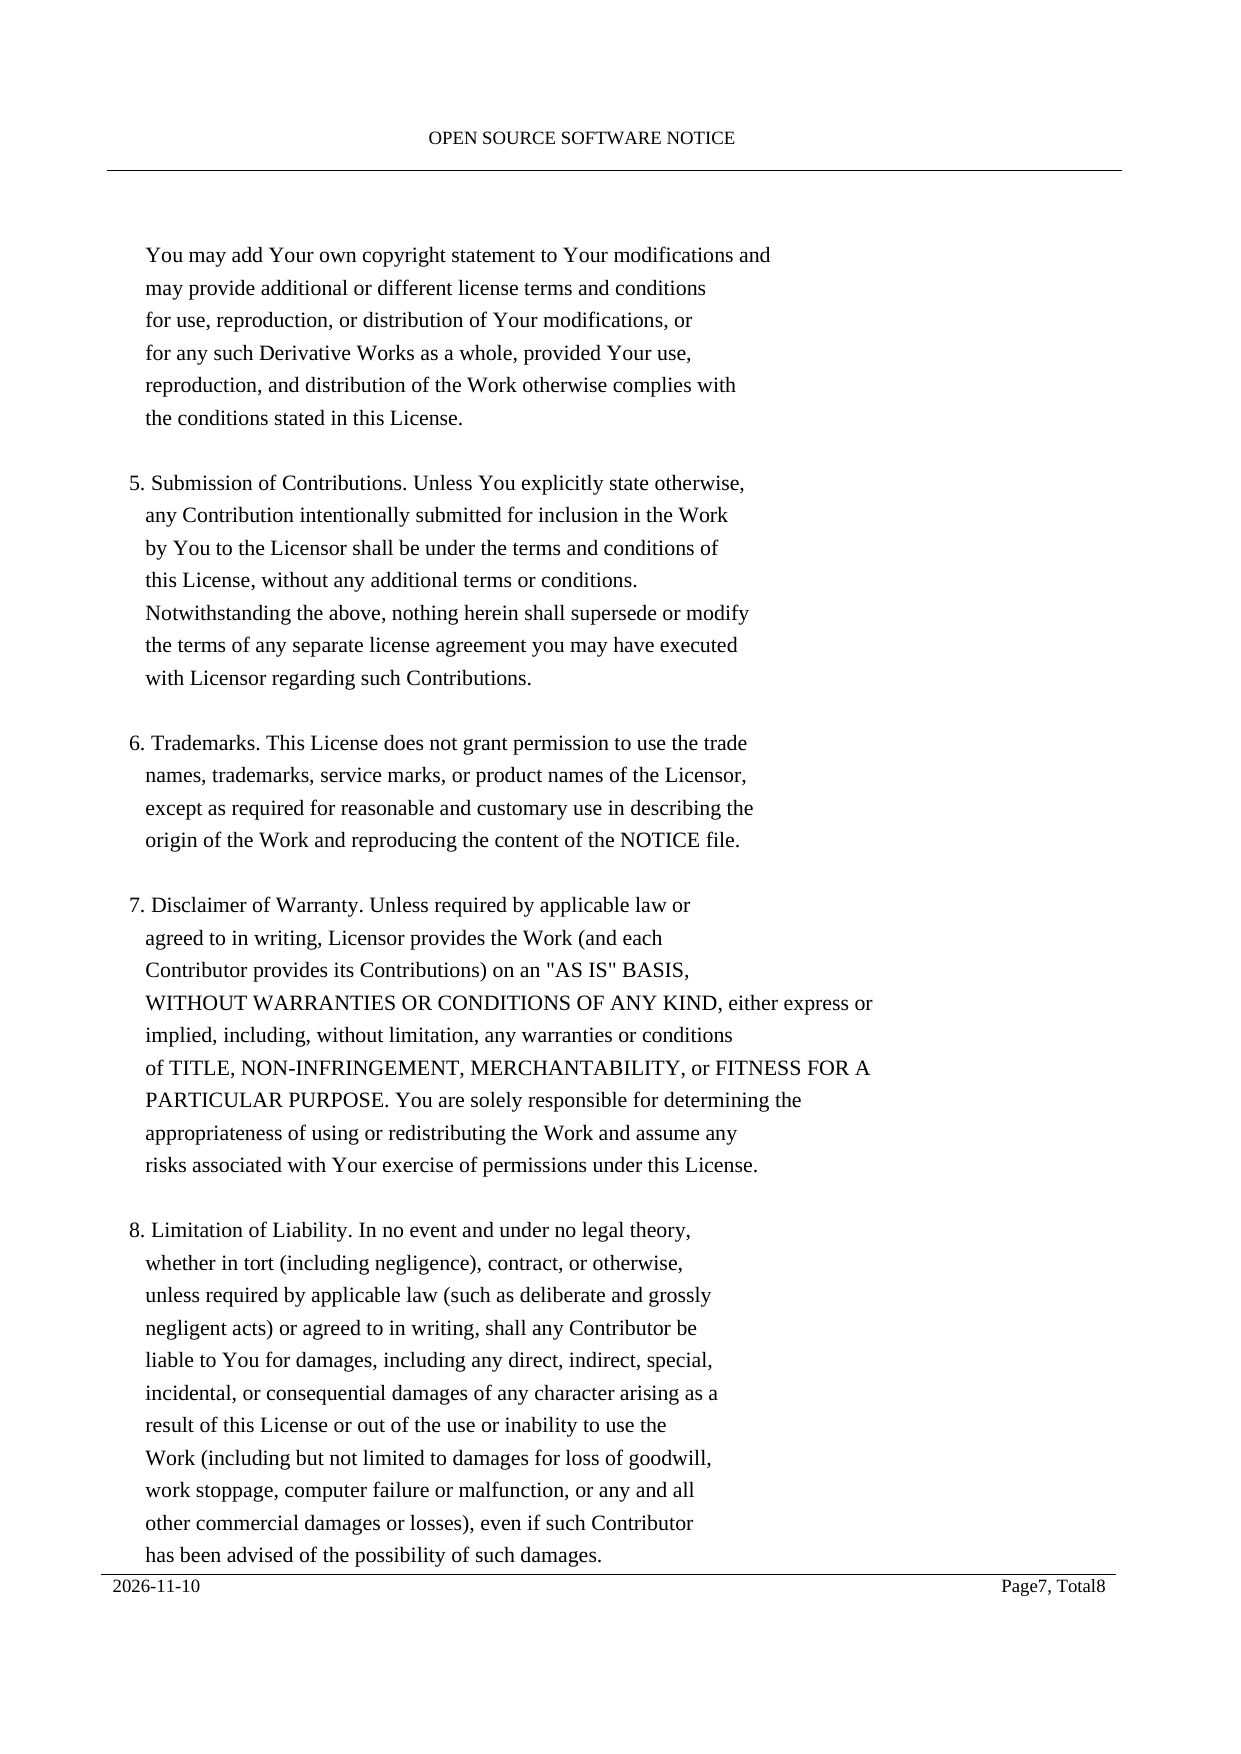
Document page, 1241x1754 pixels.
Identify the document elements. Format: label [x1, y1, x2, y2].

text [112, 206, 1128, 1571]
